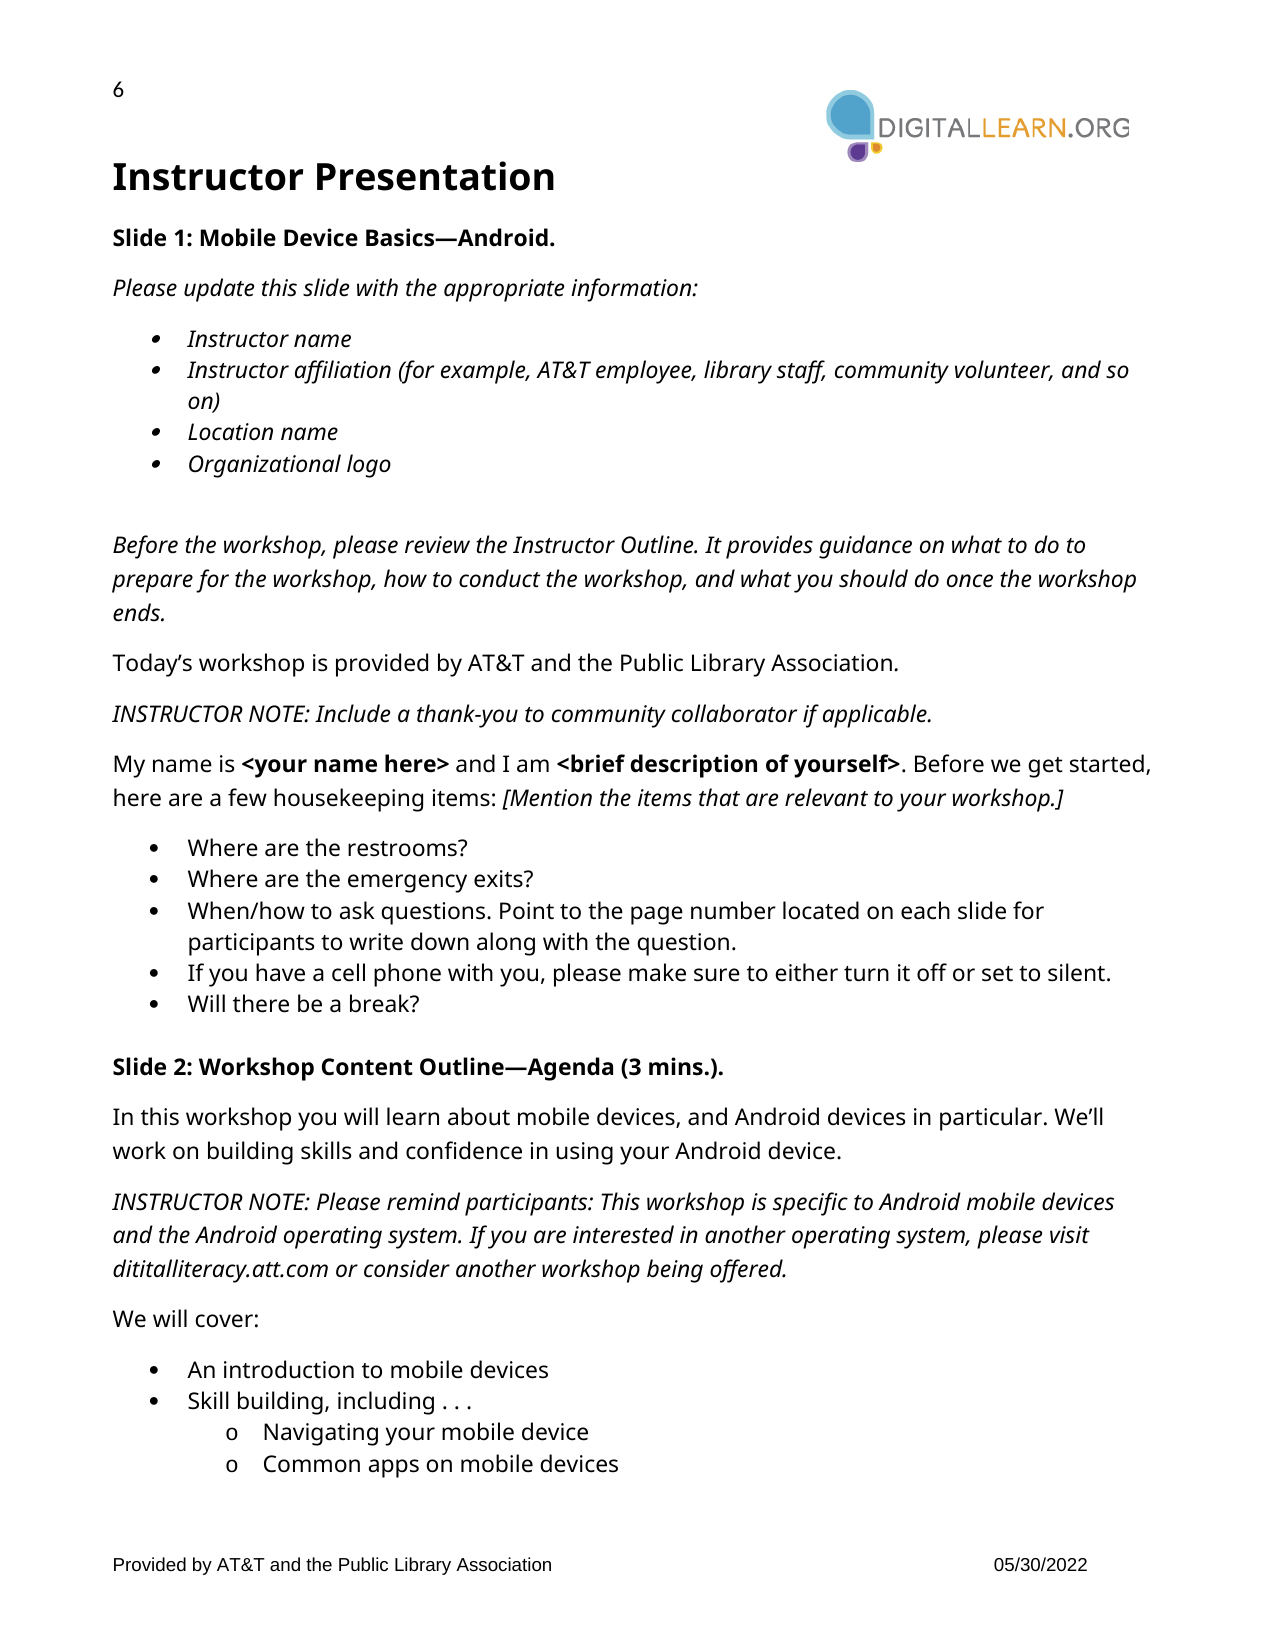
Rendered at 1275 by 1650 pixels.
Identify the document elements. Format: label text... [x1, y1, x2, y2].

list Location name [150, 416, 1162, 448]
text Slide 2: Workshop Content Outline—Agenda (3 mins.). [112, 1051, 1162, 1082]
list An introduction to mobile devices [150, 1354, 1162, 1385]
text Slide 1: Mobile Device Basics—Android. [112, 222, 1162, 253]
list When/how to ask questions. Point to the page number located on each slide for participants to write down along with the question. [150, 895, 1162, 957]
text Before the workshop, please review the Instructor Outline. It provides guidance on what to do to prepare for the workshop, how to conduct the workshop, and what you should do once the workshop ends. [112, 529, 1162, 628]
list If you have a cell phone with you, please make sure to either turn it off or set to silent. [150, 957, 1162, 988]
picture [826, 90, 1129, 150]
list Common apps on mobile devices [225, 1448, 1162, 1479]
text In this workshop you will learn about mobile devices, and Android devices in particular. We’ll work on building skills and confidence in using your Android device. [112, 1101, 1162, 1166]
list Where are the emergency exits? [150, 863, 1162, 895]
text INSTRUCTOR NOTE: Include a thank-you to community collaborator if applicable. [112, 698, 1162, 729]
list Will there be a break? [150, 988, 1162, 1020]
text INSTRUCTOR NOTE: Please remind participants: This workshop is specific to Android mobile devices and the Android operating system. If you are interested in another operating system, please visit dititalliteracy.att.com or consider another workshop being offered. [112, 1186, 1162, 1284]
text My name is <your name here> and I am <brief description of yourself>. Before we get started, here are a few housekeeping items: [Mention the items that are relevant to your workshop.] [112, 748, 1162, 813]
text Today’s workshop is provided by AT&T and the Public Library Association. [112, 647, 1162, 678]
list Skill building, including . . . [150, 1385, 1162, 1416]
text Please update this slide with the appropriate information: [112, 272, 1162, 303]
list Organizational logo [150, 448, 1162, 479]
list Where are the restrooms? [150, 832, 1162, 863]
text We will cover: [112, 1303, 1162, 1335]
text Instructor Presentation [112, 150, 1162, 201]
list Instructor affiliation (for example, AT&T employee, library staff, community volunteer, and so on) [150, 354, 1162, 416]
list Navigating your mobile device [225, 1416, 1162, 1448]
list Instructor name [150, 323, 1162, 354]
